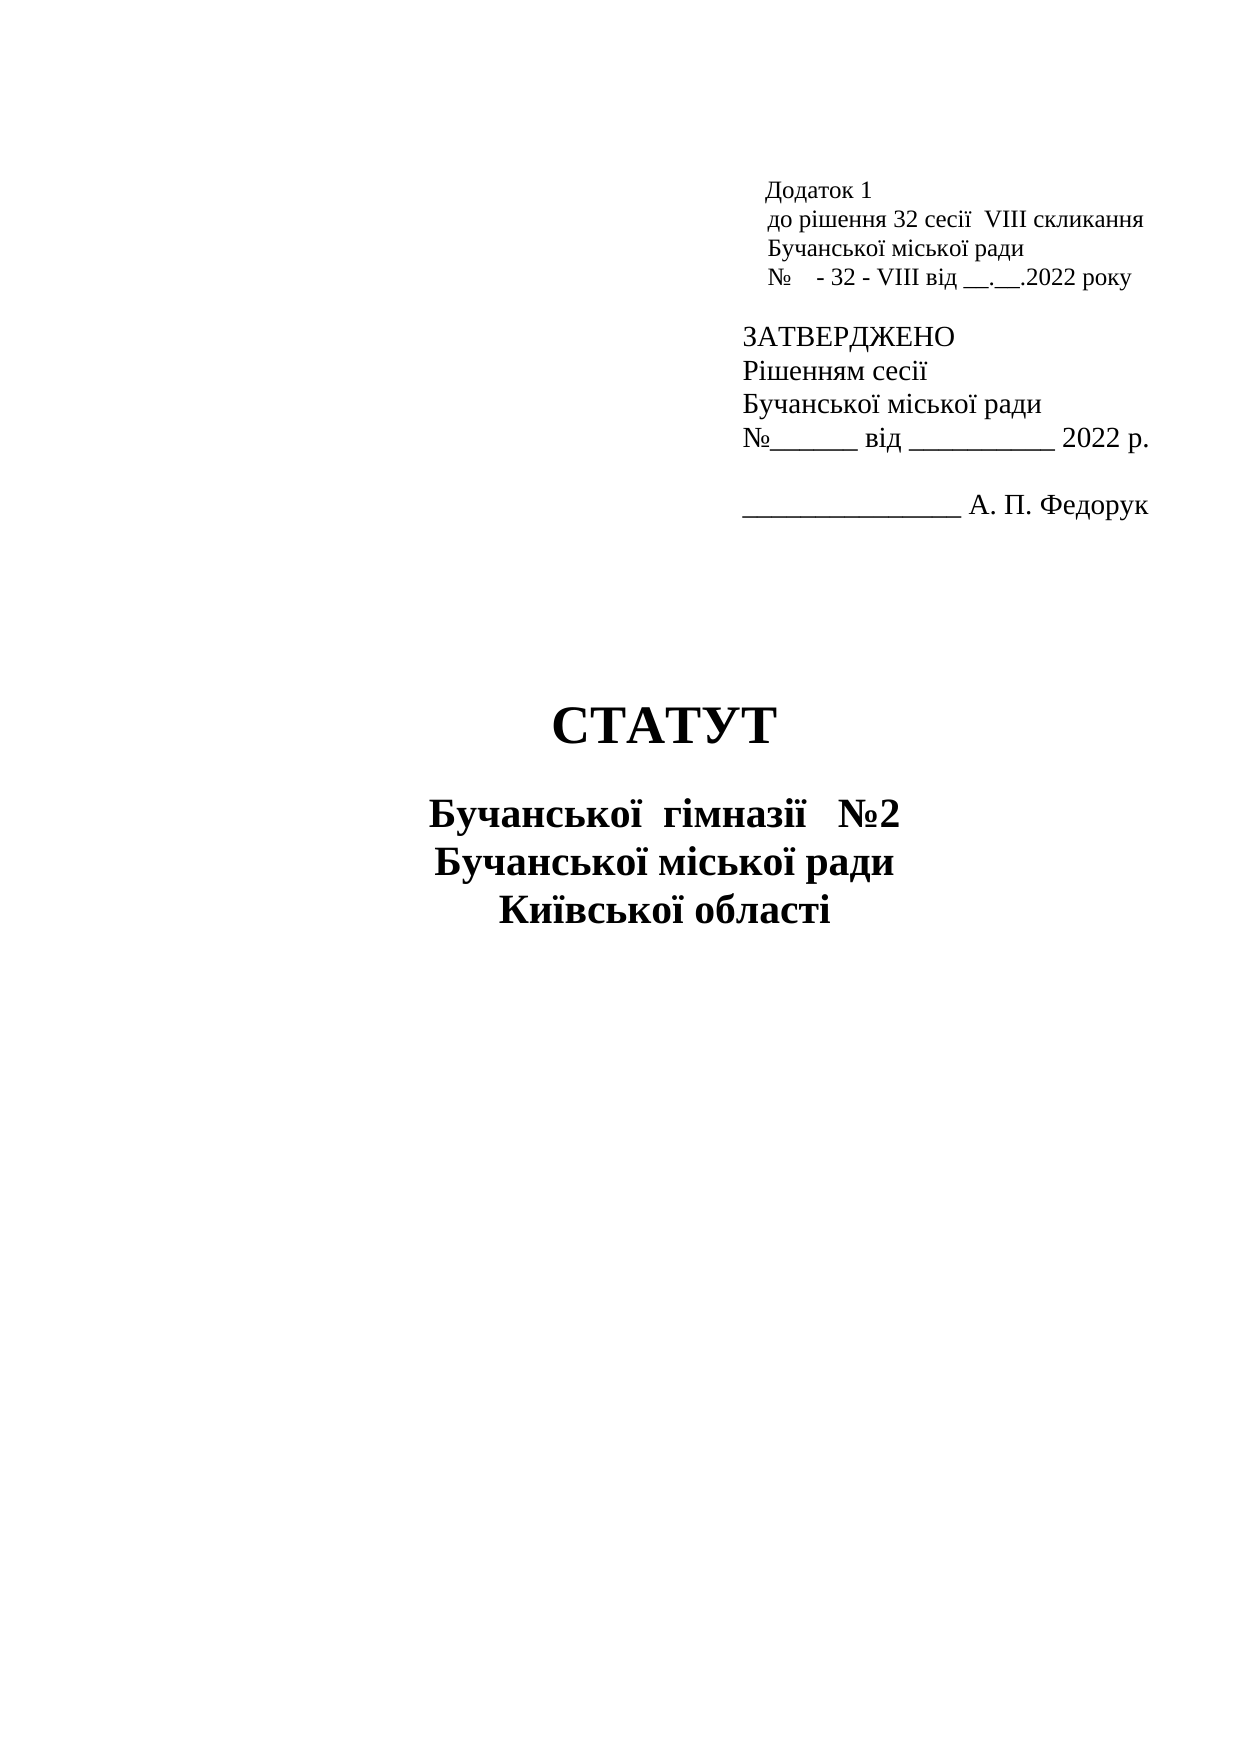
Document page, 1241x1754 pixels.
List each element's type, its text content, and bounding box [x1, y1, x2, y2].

text Додаток 1 [177, 176, 1152, 204]
text Бучанської міської ради [767, 233, 1152, 262]
text № - 32 - VIІI від __.__.2022 року [767, 262, 1152, 291]
text до рішення 32 сесії VIIІ скликання [767, 204, 1152, 233]
text Бучанської міської ради [177, 837, 1152, 885]
text СТАТУТ [177, 693, 1152, 755]
text Бучанської гімназії №2 [177, 789, 1152, 837]
text Київської області [177, 885, 1152, 933]
table_header ЗАТВЕРДЖЕНО Рішенням сесії Бучанської міської ради №______ від __________ 2022 р. _______________ А. П. Федорук [731, 320, 1229, 554]
